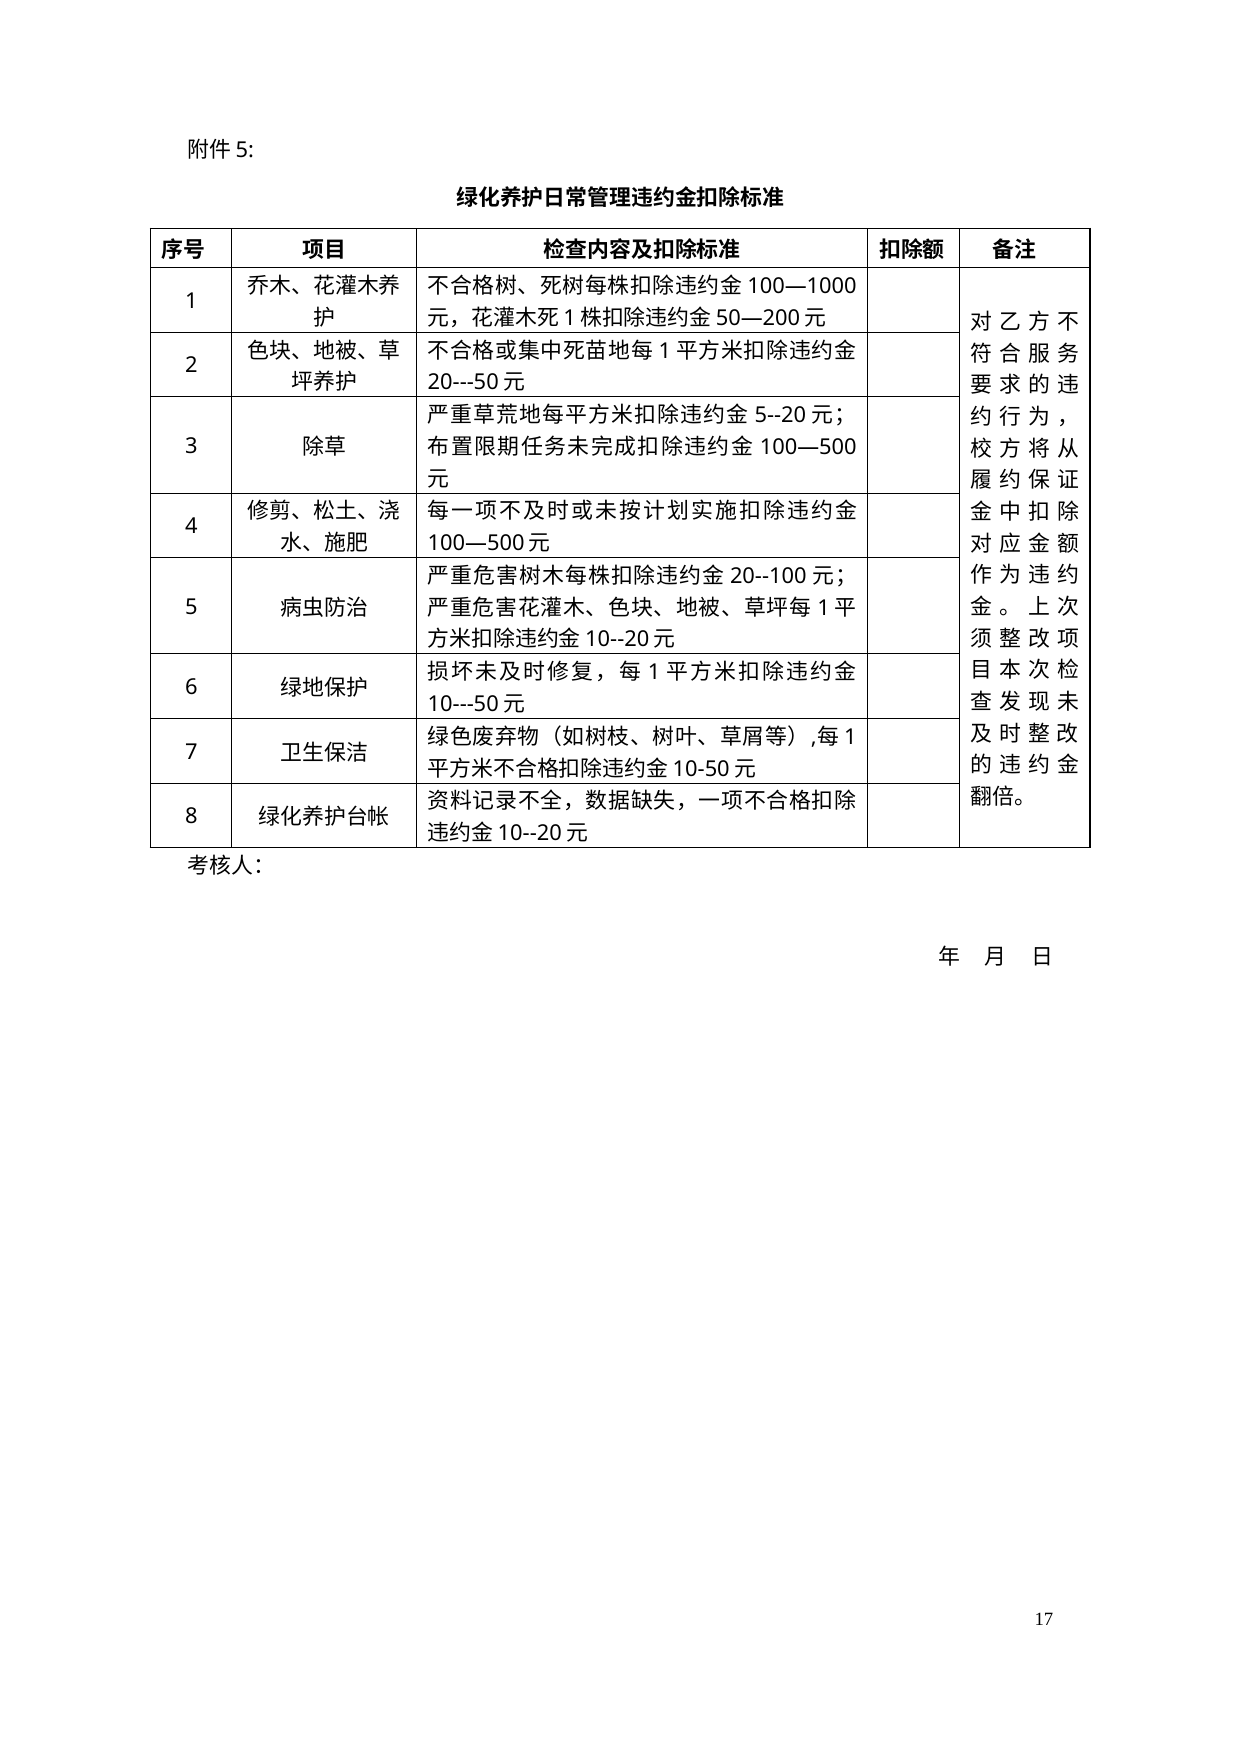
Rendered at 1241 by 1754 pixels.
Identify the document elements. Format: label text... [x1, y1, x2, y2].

table_header 备注 [960, 229, 1089, 267]
table_cell 绿化养护台帐 [232, 784, 416, 847]
text 年 月 日 [187, 939, 1053, 971]
table_cell 绿色废弃物（如树枝、树叶、草屑等）,每1平方米不合格扣除违约金10-50元 [417, 719, 867, 782]
text 附件5: [187, 132, 1053, 163]
table_cell 乔木、花灌木养护 [232, 268, 416, 332]
table_cell 损坏未及时修复，每1平方米扣除违约金10---50元 [417, 654, 867, 718]
table_cell 1 [151, 268, 231, 332]
table_cell 严重草荒地每平方米扣除违约金5--20元；布置限期任务未完成扣除违约金100—500元 [417, 397, 867, 492]
table_cell 3 [151, 397, 231, 492]
table_cell 5 [151, 558, 231, 653]
table_cell 绿地保护 [232, 654, 416, 718]
table_cell 7 [151, 719, 231, 782]
table_cell 严重危害树木每株扣除违约金20--100元；严重危害花灌木、色块、地被、草坪每1平方米扣除违约金10--20元 [417, 558, 867, 653]
table_cell [868, 268, 959, 332]
table_cell 资料记录不全，数据缺失，一项不合格扣除违约金10--20元 [417, 784, 867, 847]
table_cell 不合格树、死树每株扣除违约金100—1000元，花灌木死1株扣除违约金50—200元 [417, 268, 867, 332]
table_header 扣除额 [868, 229, 959, 267]
table_cell [868, 654, 959, 718]
table_cell 4 [151, 494, 231, 557]
table_cell 除草 [232, 397, 416, 492]
table_cell 色块、地被、草坪养护 [232, 333, 416, 396]
table_cell [868, 784, 959, 847]
table_cell 8 [151, 784, 231, 847]
table_cell 2 [151, 333, 231, 396]
table_cell 修剪、松土、浇水、施肥 [232, 494, 416, 557]
table_cell 病虫防治 [232, 558, 416, 653]
table_cell 对乙方不符合服务要求的违约行为，校方将从履约保证金中扣除对应金额作为违约金。上次须整改项目本次检查发现未及时整改的违约金翻倍。 [960, 268, 1089, 847]
table_header 序号 [151, 229, 231, 267]
table_cell 每一项不及时或未按计划实施扣除违约金100—500元 [417, 494, 867, 557]
table_header 检查内容及扣除标准 [417, 229, 867, 267]
table_cell [868, 333, 959, 396]
text 考核人： [187, 848, 1053, 879]
table_cell 卫生保洁 [232, 719, 416, 782]
table_cell [868, 494, 959, 557]
table_cell [868, 397, 959, 492]
table_cell [868, 558, 959, 653]
table_header 项目 [232, 229, 416, 267]
table_cell [868, 719, 959, 782]
table_cell 6 [151, 654, 231, 718]
text 绿化养护日常管理违约金扣除标准 [187, 179, 1053, 211]
table_cell 不合格或集中死苗地每1平方米扣除违约金20---50元 [417, 333, 867, 396]
